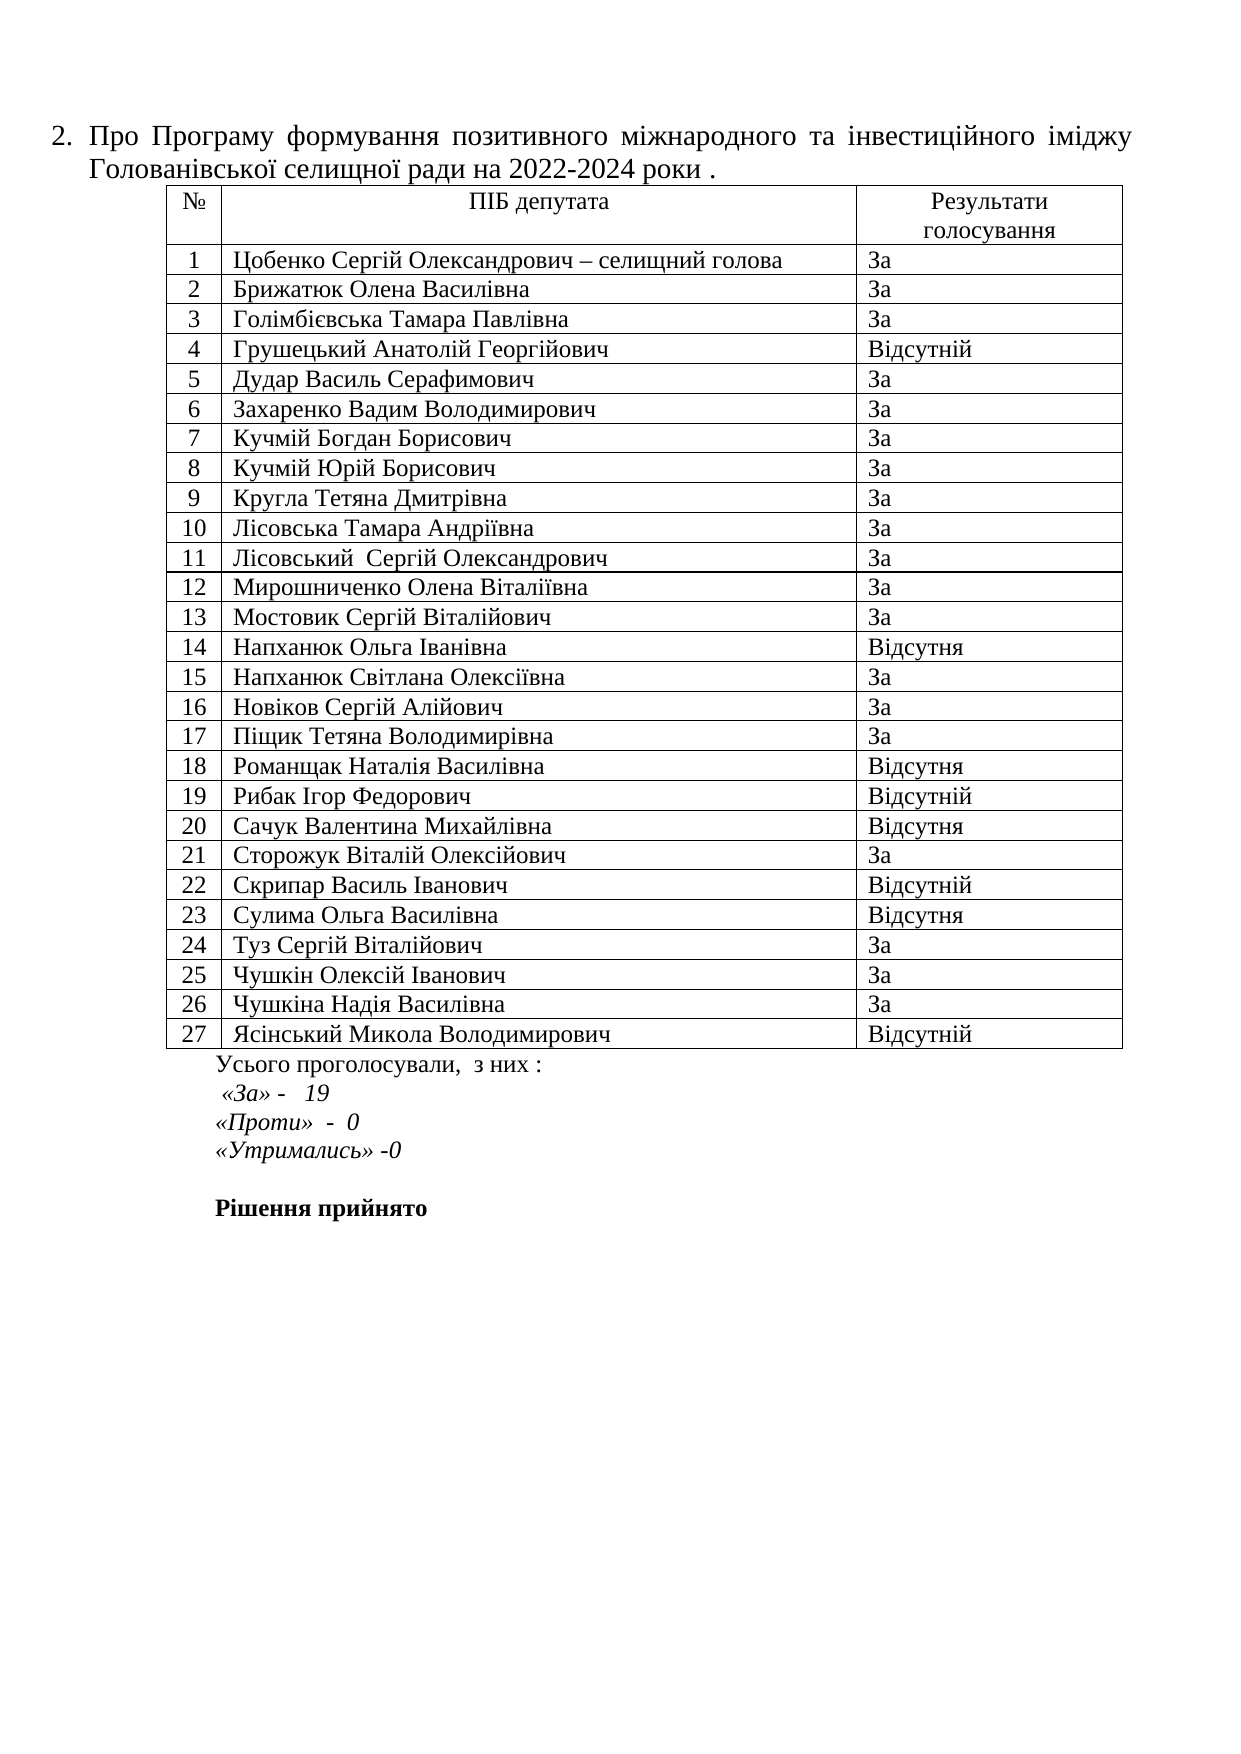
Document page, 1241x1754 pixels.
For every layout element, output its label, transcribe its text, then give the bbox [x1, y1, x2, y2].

table_cell За [857, 841, 1122, 869]
table_cell За [857, 930, 1122, 959]
table_cell 8 [167, 453, 221, 482]
table_cell 23 [167, 900, 221, 929]
table_cell За [857, 424, 1122, 452]
list Рішення прийнято [215, 1193, 1152, 1222]
table_cell 10 [167, 513, 221, 542]
table_cell Сторожук Віталій Олексійович [222, 841, 856, 869]
table_cell За [857, 960, 1122, 988]
table_header ПІБ депутата [222, 186, 856, 244]
table_cell 15 [167, 662, 221, 691]
table_cell 9 [167, 483, 221, 512]
table_cell За [857, 543, 1122, 571]
table_cell 5 [167, 364, 221, 393]
table_cell Відсутня [857, 751, 1122, 780]
table_cell За [857, 304, 1122, 333]
table_cell Лісовський Сергій Олександрович [222, 543, 856, 571]
table_cell За [857, 483, 1122, 512]
table_cell 4 [167, 334, 221, 363]
table_cell За [857, 364, 1122, 393]
table_cell За [857, 573, 1122, 601]
table_cell За [857, 662, 1122, 691]
table_cell За [857, 721, 1122, 750]
table_cell Відсутня [857, 632, 1122, 661]
table_cell За [857, 245, 1122, 273]
table_cell Напханюк Ольга Іванівна [222, 632, 856, 661]
table_cell Відсутній [857, 1019, 1122, 1048]
table_cell Кучмій Юрій Борисович [222, 453, 856, 482]
list «Проти» - 0 [215, 1107, 1152, 1135]
table_cell Брижатюк Олена Василівна [222, 275, 856, 303]
table_cell 12 [167, 573, 221, 601]
table_cell За [857, 394, 1122, 422]
table_cell За [857, 990, 1122, 1018]
table_cell Грушецький Анатолій Георгійович [222, 334, 856, 363]
list «За» - 19 [215, 1078, 1152, 1107]
list Усього проголосували, з них : [215, 1049, 1152, 1078]
table_cell 27 [167, 1019, 221, 1048]
table_cell 3 [167, 304, 221, 333]
table_cell Кучмій Богдан Борисович [222, 424, 856, 452]
table_cell За [857, 513, 1122, 542]
table_cell Відсутній [857, 781, 1122, 810]
list Про Програму формування позитивного міжнародного та інвестиційного іміджу Голованівської селищної ради на 2022-2024 роки . [51, 118, 1133, 185]
table_cell Відсутня [857, 900, 1122, 929]
table_cell 11 [167, 543, 221, 571]
table_cell 13 [167, 602, 221, 631]
table_cell Туз Сергій Віталійович [222, 930, 856, 959]
table_cell 14 [167, 632, 221, 661]
table_cell За [857, 602, 1122, 631]
table_cell Мостовик Сергій Віталійович [222, 602, 856, 631]
table_header № [167, 186, 221, 244]
table_cell За [857, 275, 1122, 303]
table_cell За [857, 692, 1122, 720]
table_cell 18 [167, 751, 221, 780]
table_cell 7 [167, 424, 221, 452]
table_cell Кругла Тетяна Дмитрівна [222, 483, 856, 512]
table_cell Сачук Валентина Михайлівна [222, 811, 856, 839]
table_cell Відсутній [857, 870, 1122, 899]
table_cell Захаренко Вадим Володимирович [222, 394, 856, 422]
table_cell Мирошниченко Олена Віталіївна [222, 573, 856, 601]
table_cell 26 [167, 990, 221, 1018]
table_cell Лісовська Тамара Андріївна [222, 513, 856, 542]
table_cell Ясінський Микола Володимирович [222, 1019, 856, 1048]
table_cell Чушкін Олексій Іванович [222, 960, 856, 988]
table_cell Романщак Наталія Василівна [222, 751, 856, 780]
table_cell За [857, 453, 1122, 482]
table_cell 17 [167, 721, 221, 750]
table_cell 19 [167, 781, 221, 810]
table_cell Піщик Тетяна Володимирівна [222, 721, 856, 750]
table_cell Скрипар Василь Іванович [222, 870, 856, 899]
list «Утримались» -0 [215, 1135, 1152, 1164]
table_cell Сулима Ольга Василівна [222, 900, 856, 929]
table_cell Дудар Василь Серафимович [222, 364, 856, 393]
table_cell Відсутній [857, 334, 1122, 363]
table_cell 1 [167, 245, 221, 273]
table_cell Відсутня [857, 811, 1122, 839]
table_header Результати голосування [857, 186, 1122, 244]
table_cell Цобенко Сергій Олександрович – селищний голова [222, 245, 856, 273]
table_cell 2 [167, 275, 221, 303]
table_cell 22 [167, 870, 221, 899]
table_cell Рибак Ігор Федорович [222, 781, 856, 810]
table_cell 25 [167, 960, 221, 988]
table_cell 16 [167, 692, 221, 720]
table_cell Чушкіна Надія Василівна [222, 990, 856, 1018]
table_cell Голімбієвська Тамара Павлівна [222, 304, 856, 333]
table_cell 6 [167, 394, 221, 422]
table_cell 21 [167, 841, 221, 869]
table_cell 20 [167, 811, 221, 839]
table_cell 24 [167, 930, 221, 959]
table_cell Новіков Сергій Алійович [222, 692, 856, 720]
table_cell Напханюк Світлана Олексіївна [222, 662, 856, 691]
